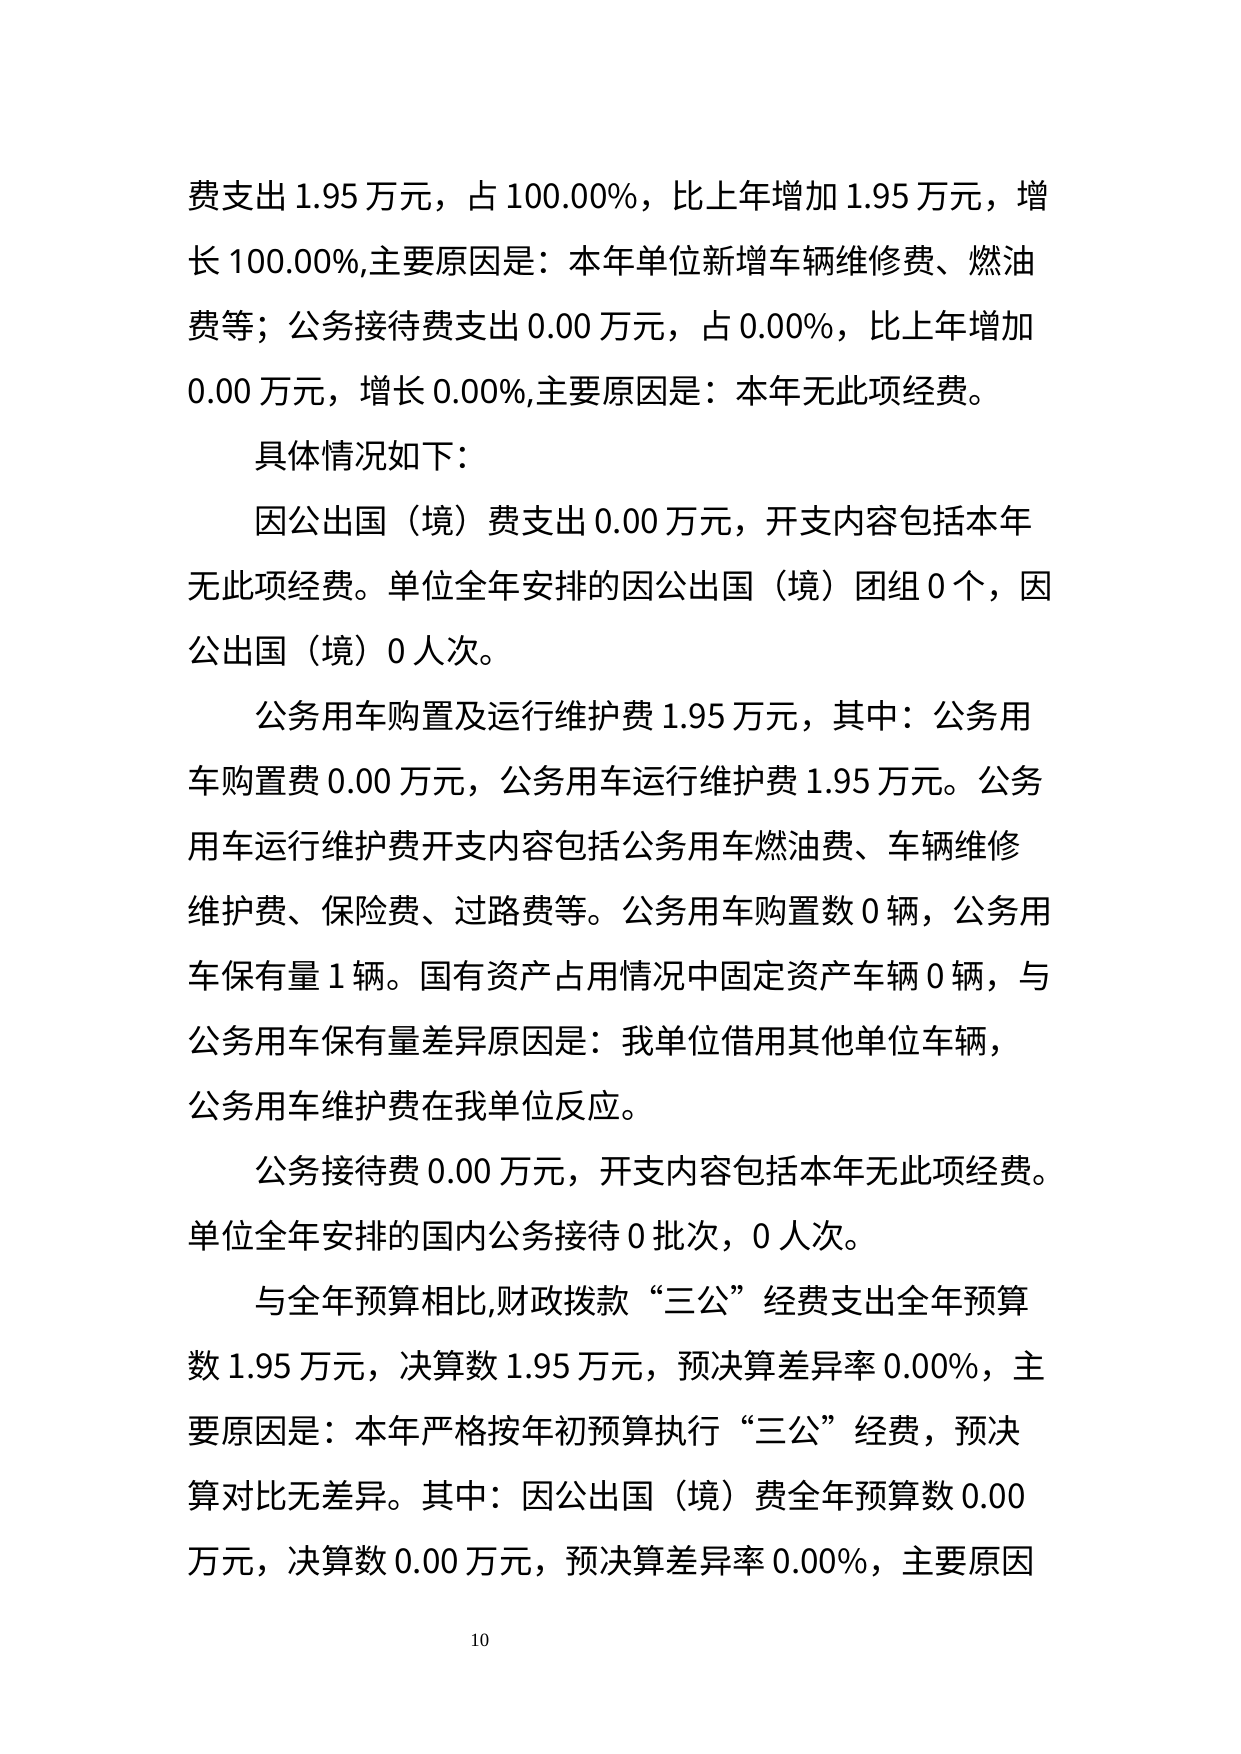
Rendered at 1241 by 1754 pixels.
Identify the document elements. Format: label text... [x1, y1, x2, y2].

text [187, 1267, 1053, 1592]
text 公务用车购置及运行维护费1.95万元，其中：公务用车购置费0.00万元，公务用车运行维护费1.95万元。公务用车运行维护费开支内容包括公务用车燃油费、车辆维修维护费、保险费、过路费等。公务用车购置数0辆，公务用车保有量1辆。国有资产占用情况中固定资产车辆0辆，与公务用车保有量差异原因是：我单位借用其他单位车辆，公务用车维护费在我单位反应。 [187, 682, 1053, 1137]
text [187, 162, 1053, 422]
text 具体情况如下： [187, 422, 1053, 487]
text 公务接待费0.00万元，开支内容包括本年无此项经费。单位全年安排的国内公务接待0批次，0人次。 [187, 1137, 1053, 1267]
text 因公出国（境）费支出0.00万元，开支内容包括本年无此项经费。单位全年安排的因公出国（境）团组0个，因公出国（境）0人次。 [187, 487, 1053, 682]
